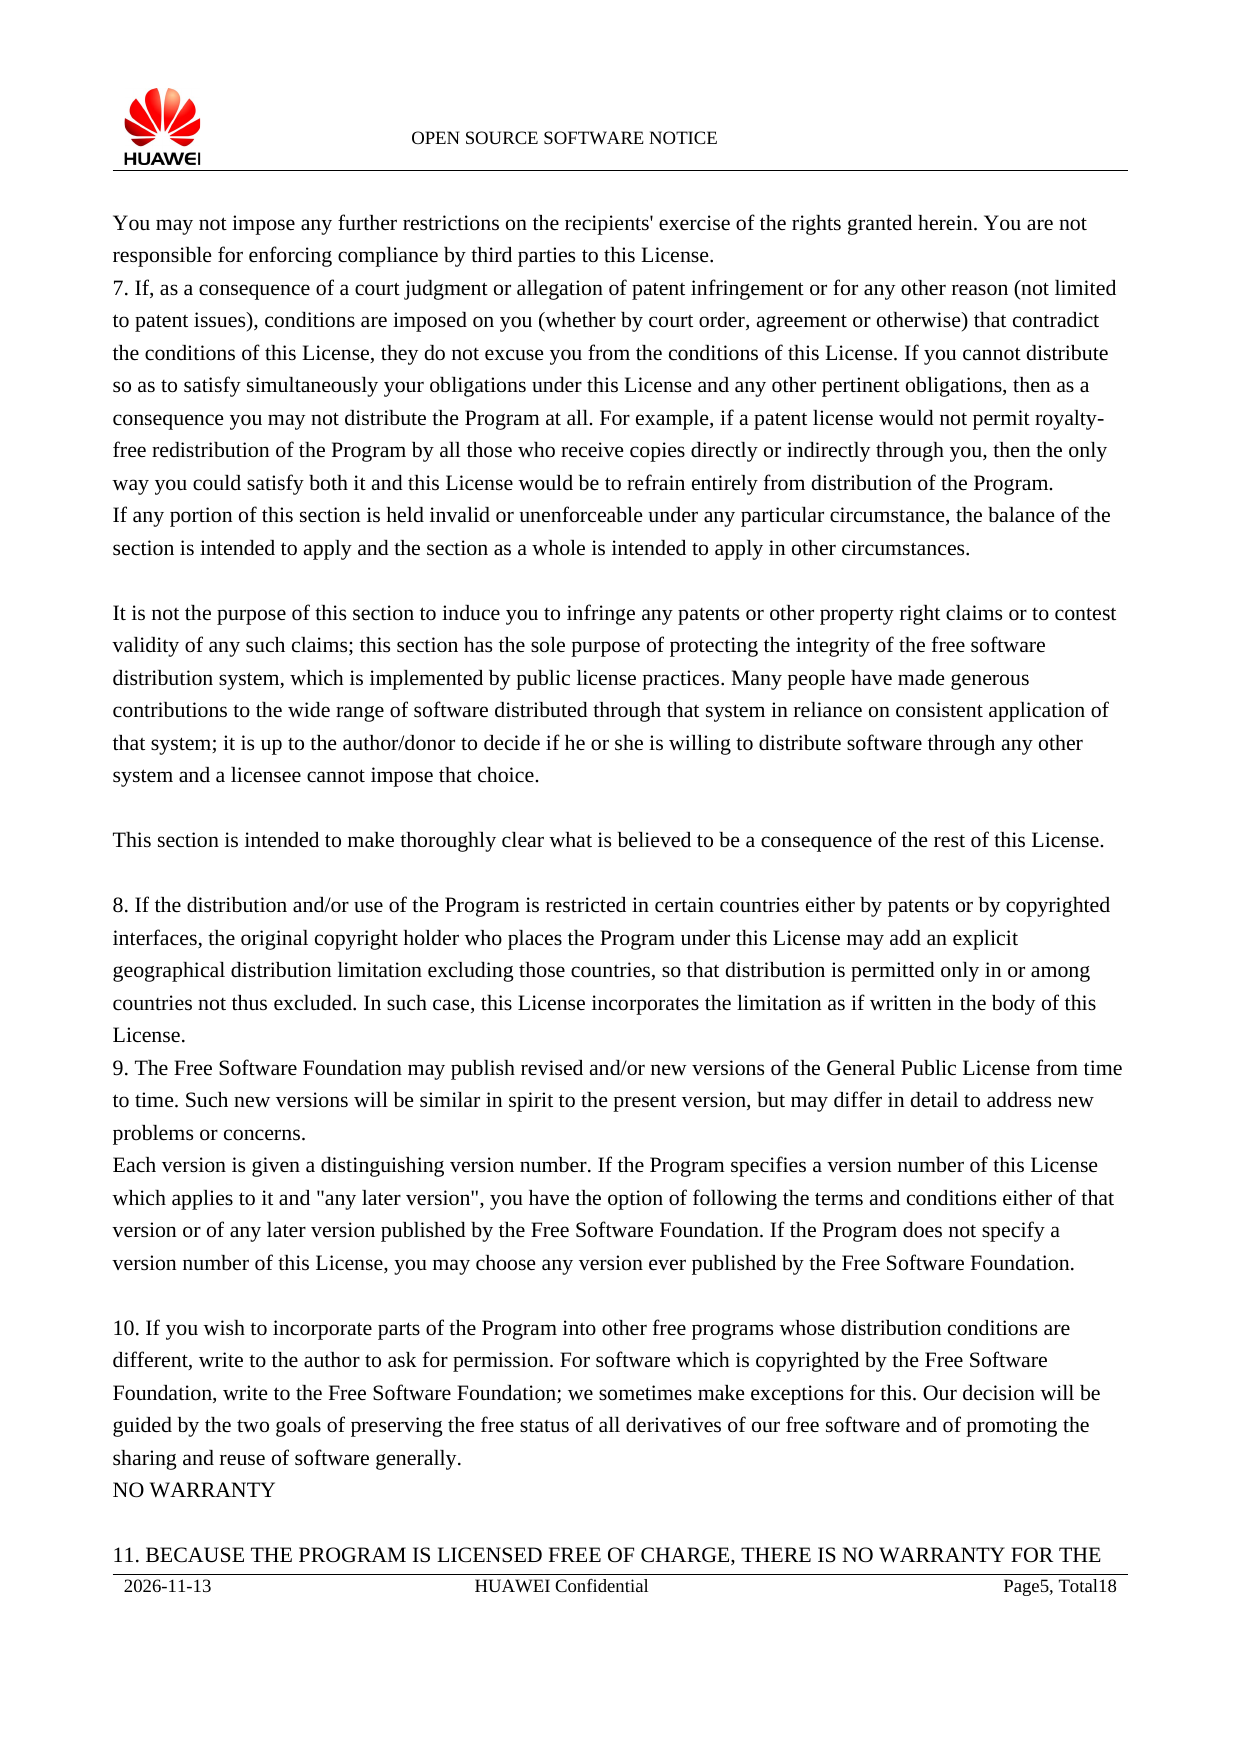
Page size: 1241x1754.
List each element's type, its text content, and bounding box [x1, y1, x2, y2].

picture [124, 88, 201, 165]
